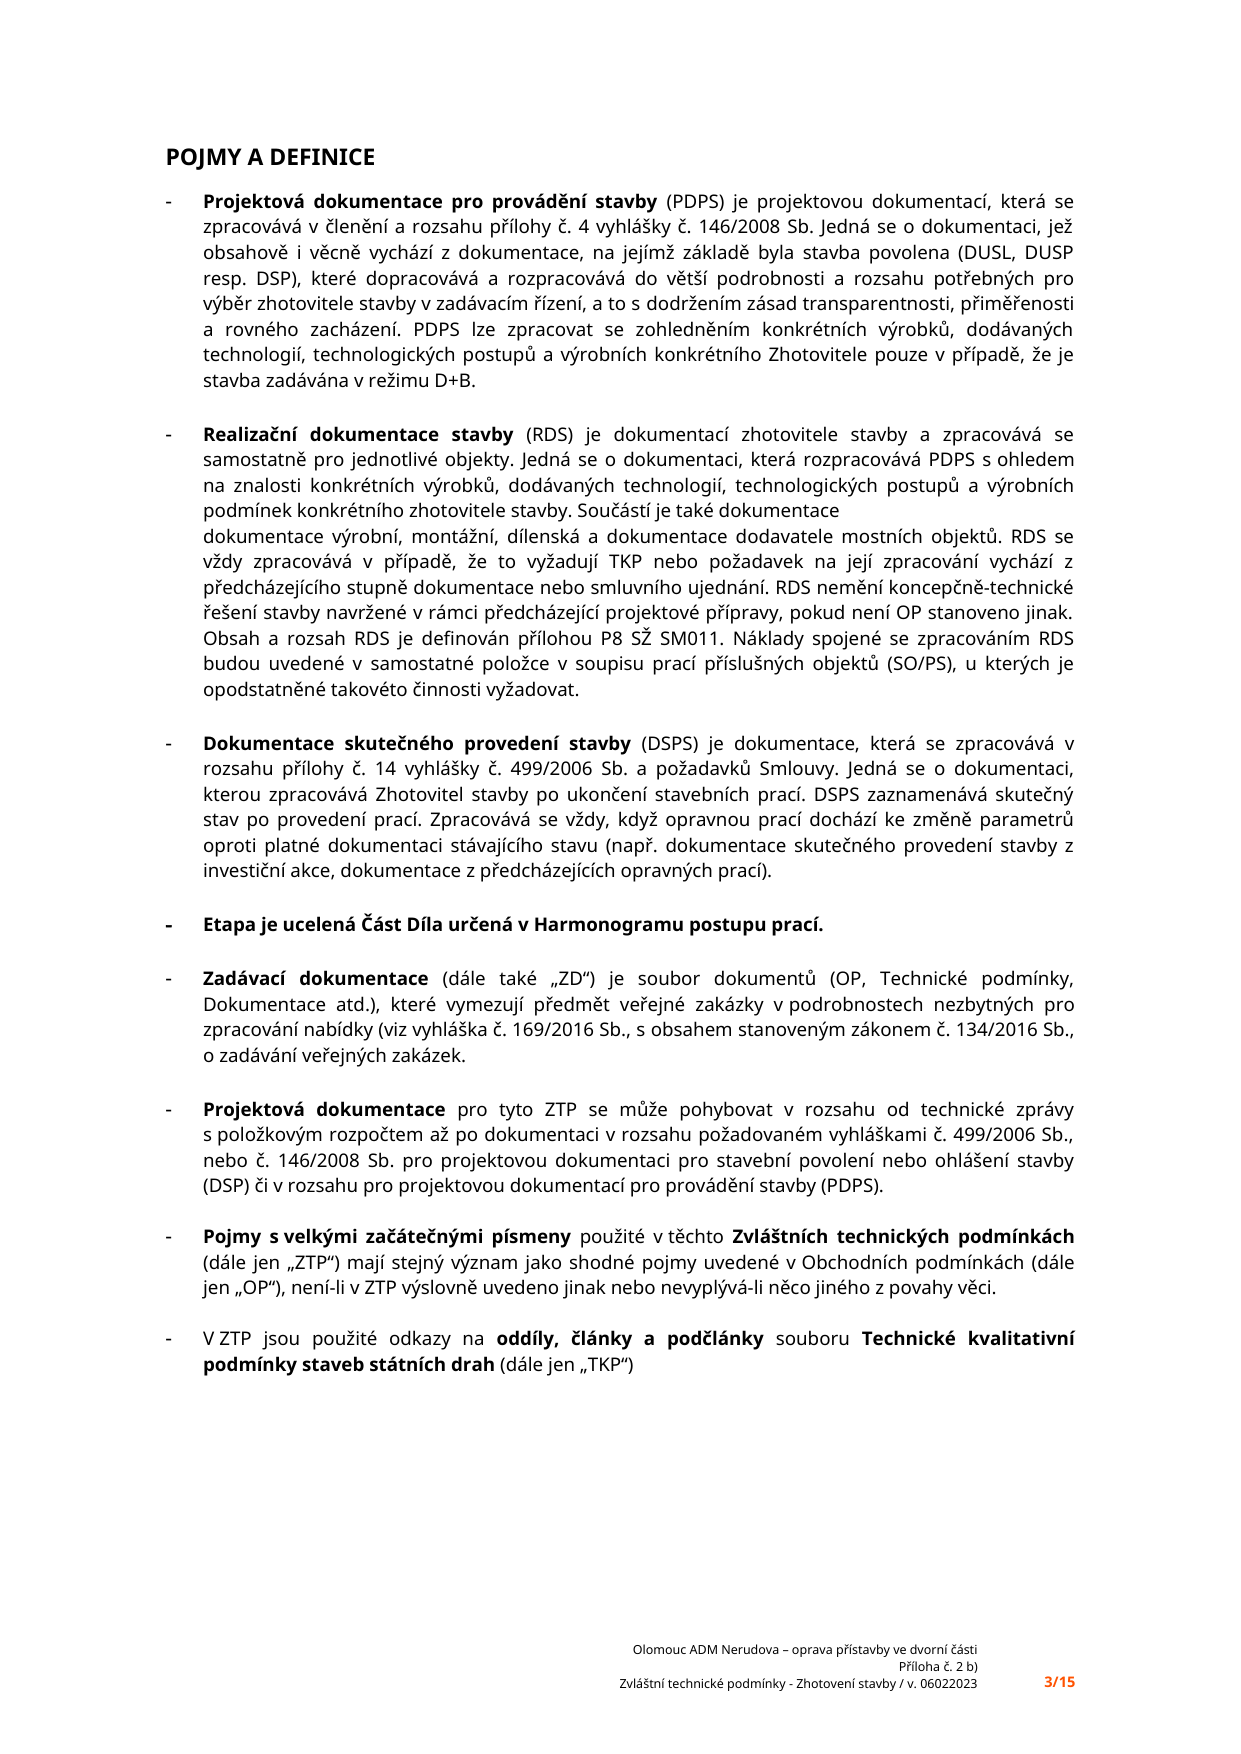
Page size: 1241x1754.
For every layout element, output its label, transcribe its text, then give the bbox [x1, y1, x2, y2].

list Projektová dokumentace pro provádění stavby (PDPS) je projektovou dokumentací, která se zpracovává v členění a rozsahu přílohy č. 4 vyhlášky č. 146/2008 Sb. Jedná se o dokumentaci, jež obsahově i věcně vychází z dokumentace, na jejímž základě byla stavba povolena (DUSL, DUSP resp. DSP), které dopracovává a rozpracovává do větší podrobnosti a rozsahu potřebných pro výběr zhotovitele stavby v zadávacím řízení, a to s dodržením zásad transparentnosti, přiměřenosti a rovného zacházení. PDPS lze zpracovat se zohledněním konkrétních výrobků, dodávaných technologií, technologických postupů a výrobních konkrétního Zhotovitele pouze v případě, že je stavba zadávána v režimu D+B. [165, 188, 1075, 392]
list Etapa je ucelená Část Díla určená v Harmonogramu postupu prací. [165, 912, 1075, 937]
list Zadávací dokumentace (dále také „ZD“) je soubor dokumentů (OP, Technické podmínky, Dokumentace atd.), které vymezují předmět veřejné zakázky v podrobnostech nezbytných pro zpracování nabídky (viz vyhláška č. 169/2016 Sb., s obsahem stanoveným zákonem č. 134/2016 Sb., o zadávání veřejných zakázek. [165, 966, 1075, 1068]
list V ZTP jsou použité odkazy na oddíly, články a podčlánky souboru Technické kvalitativní podmínky staveb státních drah (dále jen „TKP“) [165, 1326, 1075, 1377]
list Pojmy s velkými začátečnými písmeny použité v těchto Zvláštních technických podmínkách (dále jen „ZTP“) mají stejný význam jako shodné pojmy uvedené v Obchodních podmínkách (dále jen „OP“), není-li v ZTP výslovně uvedeno jinak nebo nevyplývá-li něco jiného z povahy věci. [165, 1224, 1075, 1300]
list Realizační dokumentace stavby (RDS) je dokumentací zhotovitele stavby a zpracovává se samostatně pro jednotlivé objekty. Jedná se o dokumentaci, která rozpracovává PDPS s ohledem na znalosti konkrétních výrobků, dodávaných technologií, technologických postupů a výrobních podmínek konkrétního zhotovitele stavby. Součástí je také dokumentace [165, 421, 1075, 523]
list Dokumentace skutečného provedení stavby (DSPS) je dokumentace, která se zpracovává v rozsahu přílohy č. 14 vyhlášky č. 499/2006 Sb. a požadavků Smlouvy. Jedná se o dokumentaci, kterou zpracovává Zhotovitel stavby po ukončení stavebních prací. DSPS zaznamenává skutečný stav po provedení prací. Zpracovává se vždy, když opravnou prací dochází ke změně parametrů oproti platné dokumentaci stávajícího stavu (např. dokumentace skutečného provedení stavby z investiční akce, dokumentace z předcházejících opravných prací). [165, 730, 1075, 883]
text Pojmy a definice [165, 141, 1075, 173]
list Projektová dokumentace pro tyto ZTP se může pohybovat v rozsahu od technické zprávy s položkovým rozpočtem až po dokumentaci v rozsahu požadovaném vyhláškami č. 499/2006 Sb., nebo č. 146/2008 Sb. pro projektovou dokumentaci pro stavební povolení nebo ohlášení stavby (DSP) či v rozsahu pro projektovou dokumentací pro provádění stavby (PDPS). [165, 1096, 1075, 1198]
text dokumentace výrobní, montážní, dílenská a dokumentace dodavatele mostních objektů. RDS se vždy zpracovává v případě, že to vyžadují TKP nebo požadavek na její zpracování vychází z předcházejícího stupně dokumentace nebo smluvního ujednání. RDS nemění koncepčně-technické řešení stavby navržené v rámci předcházející projektové přípravy, pokud není OP stanoveno jinak. Obsah a rozsah RDS je definován přílohou P8 SŽ SM011. Náklady spojené se zpracováním RDS budou uvedené v samostatné položce v soupisu prací příslušných objektů (SO/PS), u kterých je opodstatněné takovéto činnosti vyžadovat. [203, 523, 1075, 702]
